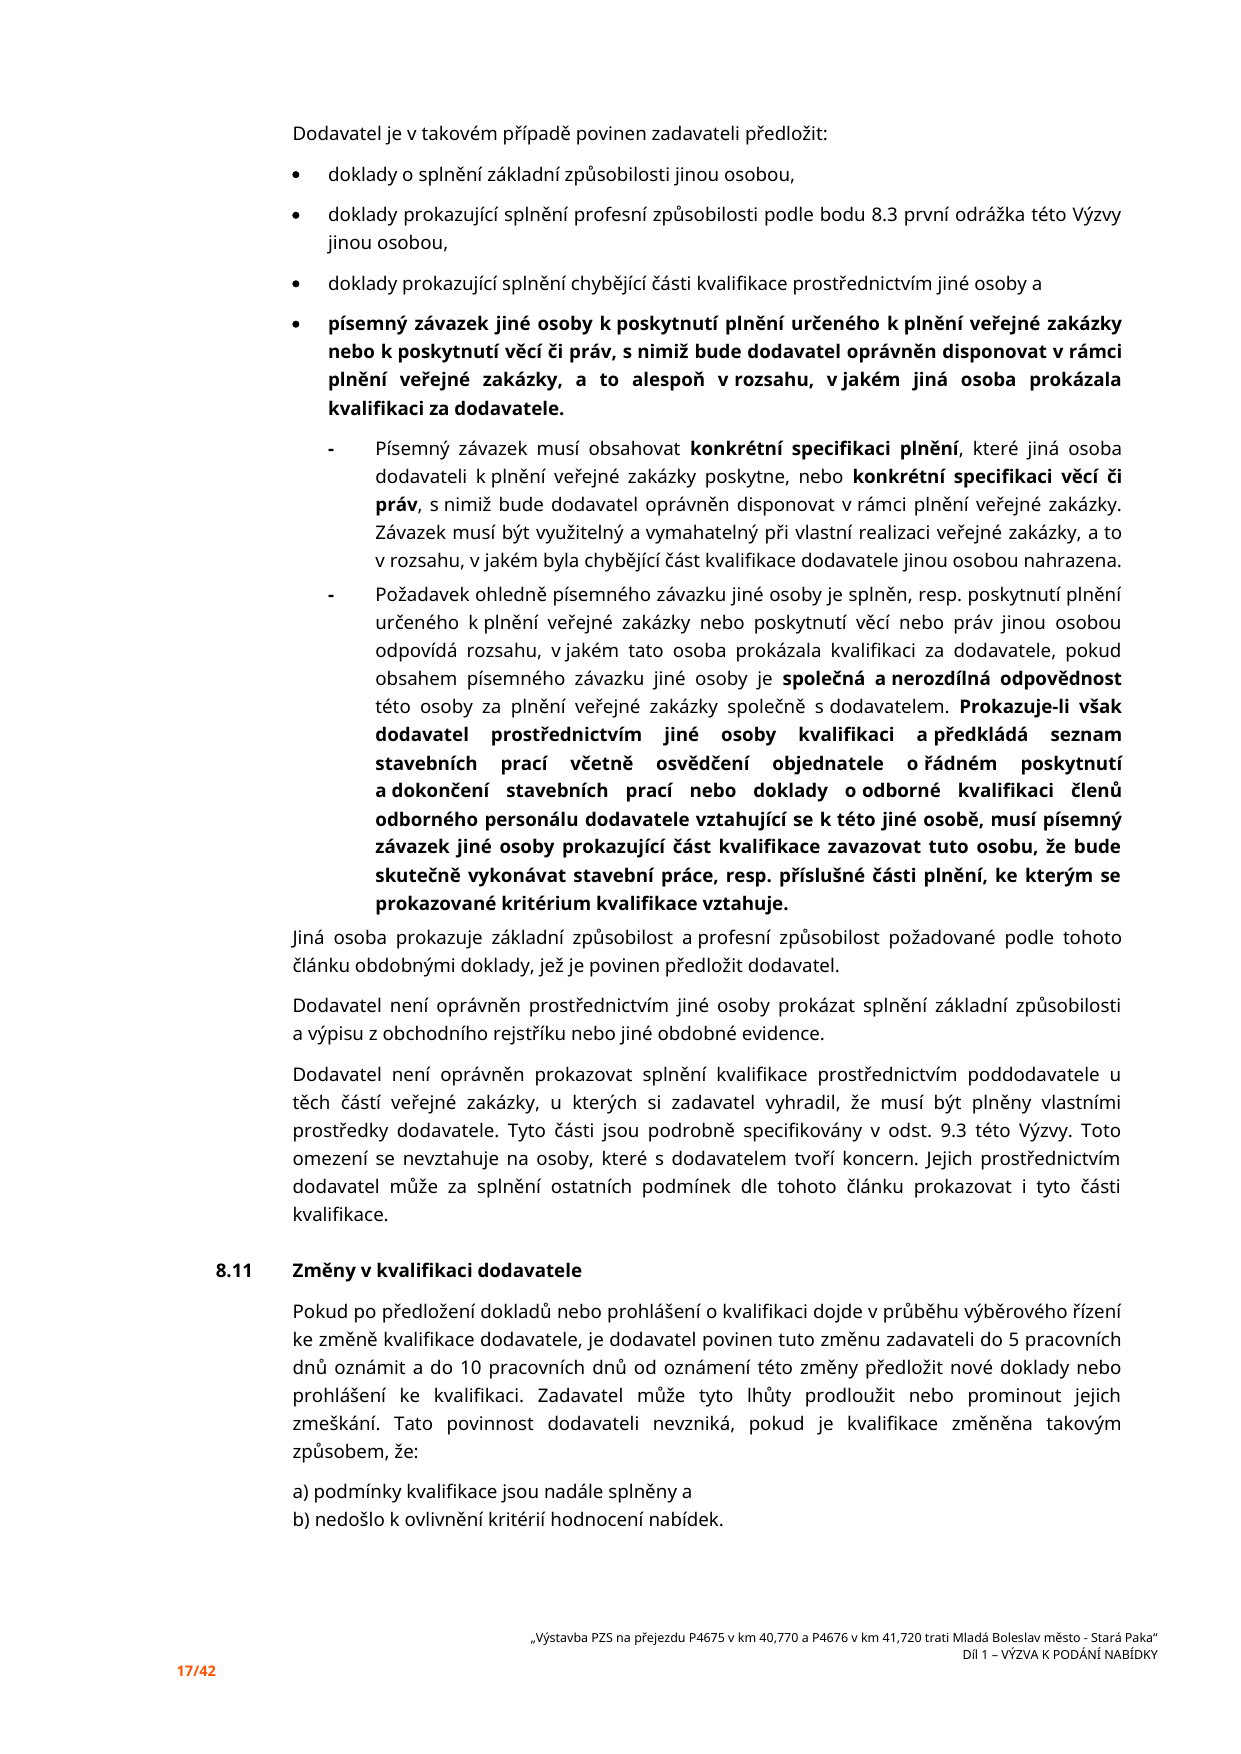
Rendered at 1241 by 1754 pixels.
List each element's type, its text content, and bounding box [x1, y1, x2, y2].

text doklady prokazující splnění chybějící části kvalifikace prostřednictvím jiné osoby a [292, 270, 1122, 296]
text Dodavatel není oprávněn prostřednictvím jiné osoby prokázat splnění základní způsobilosti a výpisu z obchodního rejstříku nebo jiné obdobné evidence. [292, 993, 1122, 1046]
text Písemný závazek musí obsahovat konkrétní specifikaci plnění, které jiná osoba dodavateli k plnění veřejné zakázky poskytne, nebo konkrétní specifikaci věcí či práv, s nimiž bude dodavatel oprávněn disponovat v rámci plnění veřejné zakázky. Závazek musí být využitelný a vymahatelný při vlastní realizaci veřejné zakázky, a to v rozsahu, v jakém byla chybějící část kvalifikace dodavatele jinou osobou nahrazena. [328, 435, 1122, 573]
text doklady prokazující splnění profesní způsobilosti podle bodu 8.3 první odrážka této Výzvy jinou osobou, [292, 202, 1122, 255]
text Pokud po předložení dokladů nebo prohlášení o kvalifikaci dojde v průběhu výběrového řízení ke změně kvalifikace dodavatele, je dodavatel povinen tuto změnu zadavateli do 5 pracovních dnů oznámit a do 10 pracovních dnů od oznámení této změny předložit nové doklady nebo prohlášení ke kvalifikaci. Zadavatel může tyto lhůty prodloužit nebo prominout jejich zmeškání. Tato povinnost dodavateli nevzniká, pokud je kvalifikace změněna takovým způsobem, že: [292, 1298, 1122, 1463]
text písemný závazek jiné osoby k poskytnutí plnění určeného k plnění veřejné zakázky nebo k poskytnutí věcí či práv, s nimiž bude dodavatel oprávněn disponovat v rámci plnění veřejné zakázky, a to alespoň v rozsahu, v jakém jiná osoba prokázala kvalifikaci za dodavatele. [292, 311, 1122, 420]
text Změny v kvalifikaci dodavatele [216, 1257, 1122, 1283]
text Dodavatel je v takovém případě povinen zadavateli předložit: [292, 121, 1122, 146]
text Jiná osoba prokazuje základní způsobilost a profesní způsobilost požadované podle tohoto článku obdobnými doklady, jež je povinen předložit dodavatel. [292, 924, 1122, 978]
text Požadavek ohledně písemného závazku jiné osoby je splněn, resp. poskytnutí plnění určeného k plnění veřejné zakázky nebo poskytnutí věcí nebo práv jinou osobou odpovídá rozsahu, v jakém tato osoba prokázala kvalifikaci za dodavatele, pokud obsahem písemného závazku jiné osoby je společná a nerozdílná odpovědnost této osoby za plnění veřejné zakázky společně s dodavatelem. Prokazuje-li však dodavatel prostřednictvím jiné osoby kvalifikaci a předkládá seznam stavebních prací včetně osvědčení objednatele o řádném poskytnutí a dokončení stavebních prací nebo doklady o odborné kvalifikaci členů odborného personálu dodavatele vztahující se k této jiné osobě, musí písemný závazek jiné osoby prokazující část kvalifikace zavazovat tuto osobu, že bude skutečně vykonávat stavební práce, resp. příslušné části plnění, ke kterým se prokazované kritérium kvalifikace vztahuje. [328, 582, 1122, 915]
text doklady o splnění základní způsobilosti jinou osobou, [292, 161, 1122, 187]
text Dodavatel není oprávněn prokazovat splnění kvalifikace prostřednictvím poddodavatele u těch částí veřejné zakázky, u kterých si zadavatel vyhradil, že musí být plněny vlastními prostředky dodavatele. Tyto části jsou podrobně specifikovány v odst. 9.3 této Výzvy. Toto omezení se nevztahuje na osoby, které s dodavatelem tvoří koncern. Jejich prostřednictvím dodavatel může za splnění ostatních podmínek dle tohoto článku prokazovat i tyto části kvalifikace. [292, 1061, 1122, 1227]
text b) nedošlo k ovlivnění kritérií hodnocení nabídek. [292, 1507, 1122, 1532]
text a) podmínky kvalifikace jsou nadále splněny a [292, 1478, 1122, 1504]
